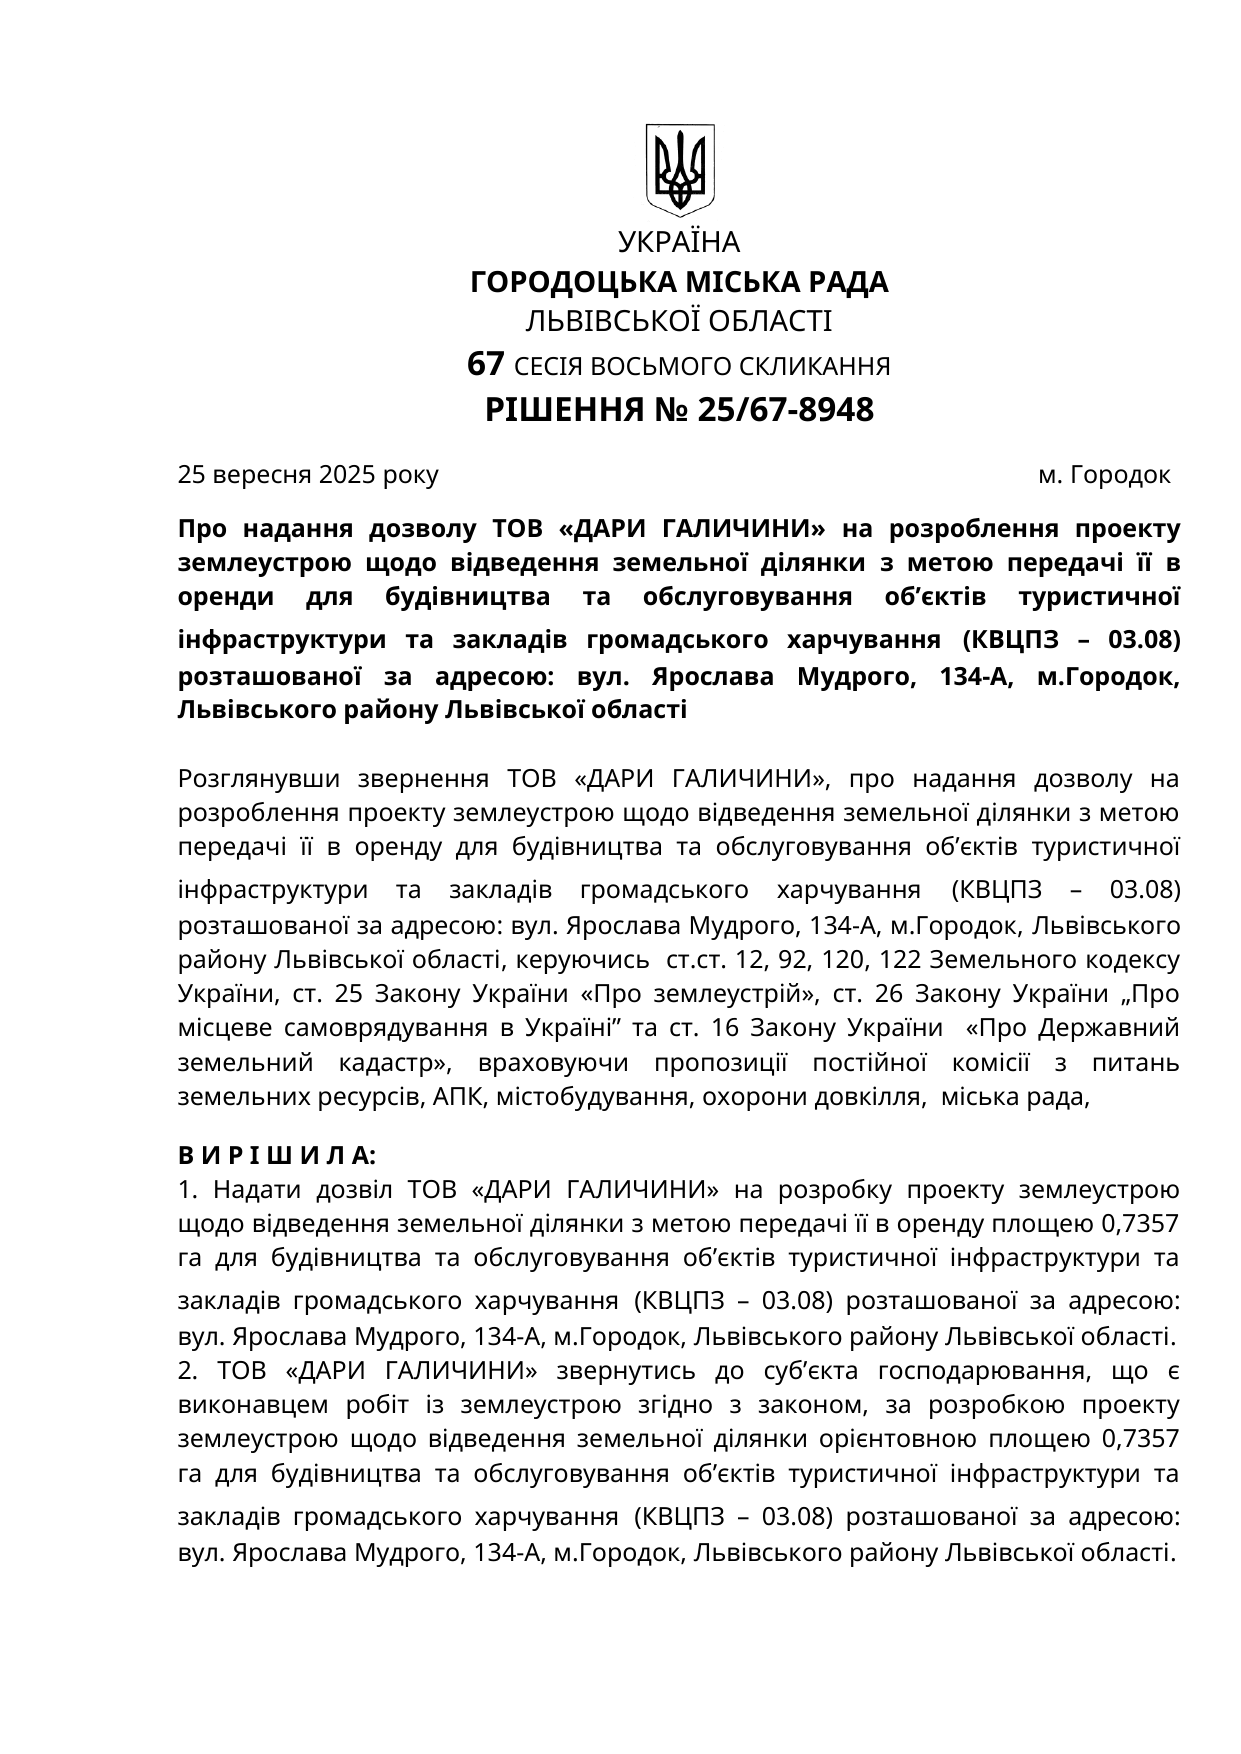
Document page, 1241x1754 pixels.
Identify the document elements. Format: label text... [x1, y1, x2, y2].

text Розглянувши звернення ТОВ «ДАРИ ГАЛИЧИНИ», про надання дозволу на розроблення проекту землеустрою щодо відведення земельної ділянки з метою передачі її в оренду для будівництва та обслуговування об’єктів туристичної інфраструктури та закладів громадського харчування (КВЦПЗ – 03.08) розташованої за адресою: вул. Ярослава Мудрого, 134-А, м.Городок, Львівського району Львівської області, керуючись ст.ст. 12, 92, 120, 122 Земельного кодексу України, ст. 25 Закону України «Про землеустрій», ст. 26 Закону України „Про місцеве самоврядування в Україні” та ст. 16 Закону України «Про Державний земельний кадастр», враховуючи пропозиції постійної комісії з питань земельних ресурсів, АПК, містобудування, охорони довкілля, міська рада, [177, 760, 1181, 1112]
text ГОРОДОЦЬКА МІСЬКА РАДА [177, 261, 1181, 301]
text ЛЬВІВСЬКОЇ ОБЛАСТІ [177, 301, 1181, 340]
text В И Р І Ш И Л А: [177, 1137, 1181, 1171]
text Про надання дозволу ТОВ «ДАРИ ГАЛИЧИНИ» на розроблення проекту землеустрою щодо відведення земельної ділянки з метою передачі її в оренди для будівництва та обслуговування об’єктів туристичної інфраструктури та закладів громадського харчування (КВЦПЗ – 03.08) розташованої за адресою: вул. Ярослава Мудрого, 134-А, м.Городок, Львівського району Львівської області [177, 511, 1181, 726]
text 67 сесія восьмого скликання [177, 340, 1181, 386]
text РІШЕННЯ № 25/67-8948 [177, 386, 1181, 431]
picture [633, 118, 726, 222]
text 1. Надати дозвіл ТОВ «ДАРИ ГАЛИЧИНИ» на розробку проекту землеустрою щодо відведення земельної ділянки з метою передачі її в оренду площею 0,7357 га для будівництва та обслуговування об’єктів туристичної інфраструктури та закладів громадського харчування (КВЦПЗ – 03.08) розташованої за адресою: вул. Ярослава Мудрого, 134-А, м.Городок, Львівського району Львівської області. [177, 1171, 1181, 1353]
text 2. ТОВ «ДАРИ ГАЛИЧИНИ» звернутись до суб’єкта господарювання, що є виконавцем робіт із землеустрою згідно з законом, за розробкою проекту землеустрою щодо відведення земельної ділянки орієнтовною площею 0,7357 га для будівництва та обслуговування об’єктів туристичної інфраструктури та закладів громадського харчування (КВЦПЗ – 03.08) розташованої за адресою: вул. Ярослава Мудрого, 134-А, м.Городок, Львівського району Львівської області. [177, 1353, 1181, 1569]
text УКРАЇНА [177, 221, 1181, 261]
text 25 вересня 2025 року м. Городок [177, 457, 1181, 491]
